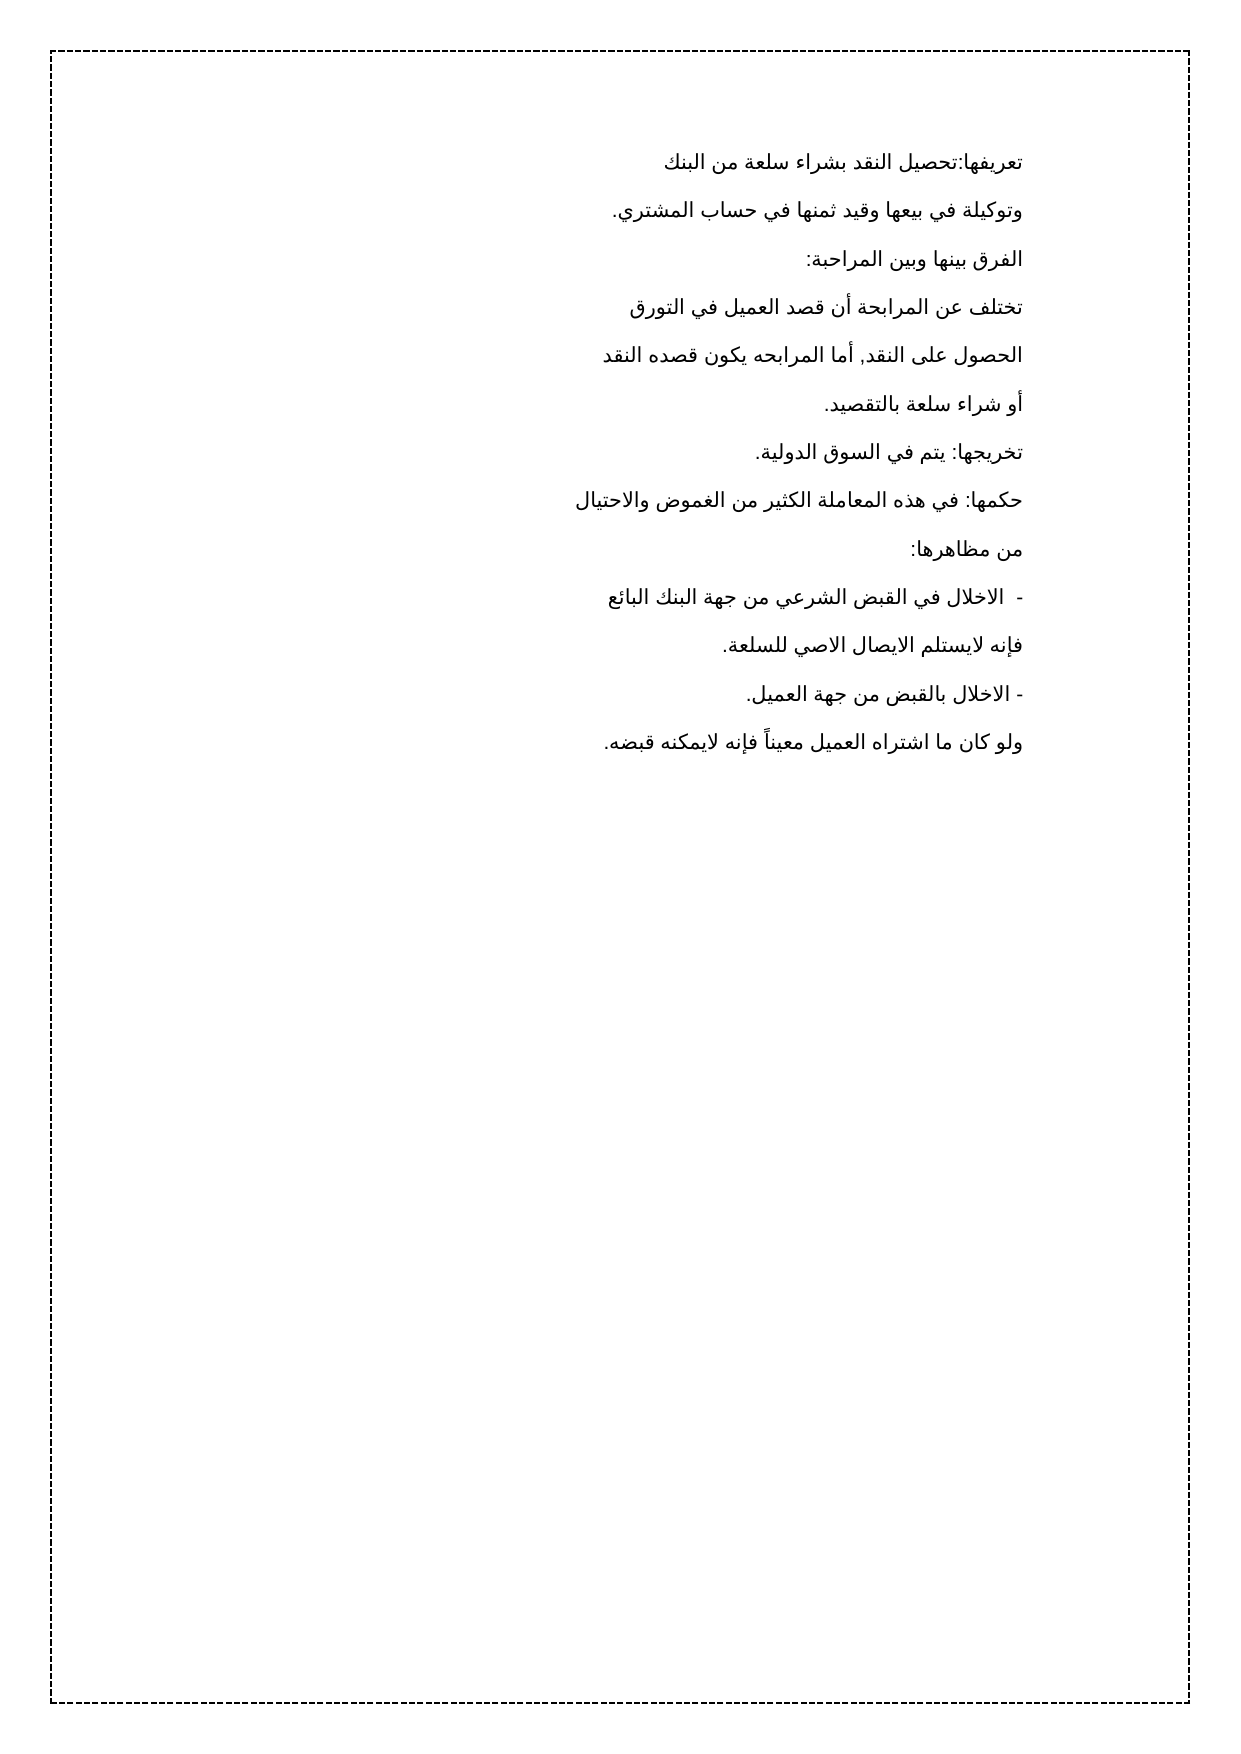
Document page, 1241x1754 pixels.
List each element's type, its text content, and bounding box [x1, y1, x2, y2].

text من مظاهرها: [187, 537, 1023, 561]
text - الاخلال في القبض الشرعي من جهة البنك البائع [187, 585, 1023, 609]
text تخريجها: يتم في السوق الدولية. [187, 440, 1023, 464]
text تعريفها:تحصيل النقد بشراء سلعة من البنك [187, 150, 1023, 174]
text حكمها: في هذه المعاملة الكثير من الغموض والاحتيال [187, 488, 1023, 512]
text أو شراء سلعة بالتقصيد. [187, 392, 1023, 416]
text ولو كان ما اشتراه العميل معيناً فإنه لايمكنه قبضه. [187, 730, 1023, 754]
text فإنه لايستلم الايصال الاصي للسلعة. [187, 633, 1023, 657]
text الحصول على النقد, أما المرابحه يكون قصده النقد [187, 343, 1023, 367]
text - الاخلال بالقبض من جهة العميل. [187, 682, 1023, 706]
text تختلف عن المرابحة أن قصد العميل في التورق [187, 295, 1023, 319]
text وتوكيلة في بيعها وقيد ثمنها في حساب المشتري. [187, 198, 1023, 222]
text الفرق بينها وبين المراحبة: [187, 247, 1023, 271]
